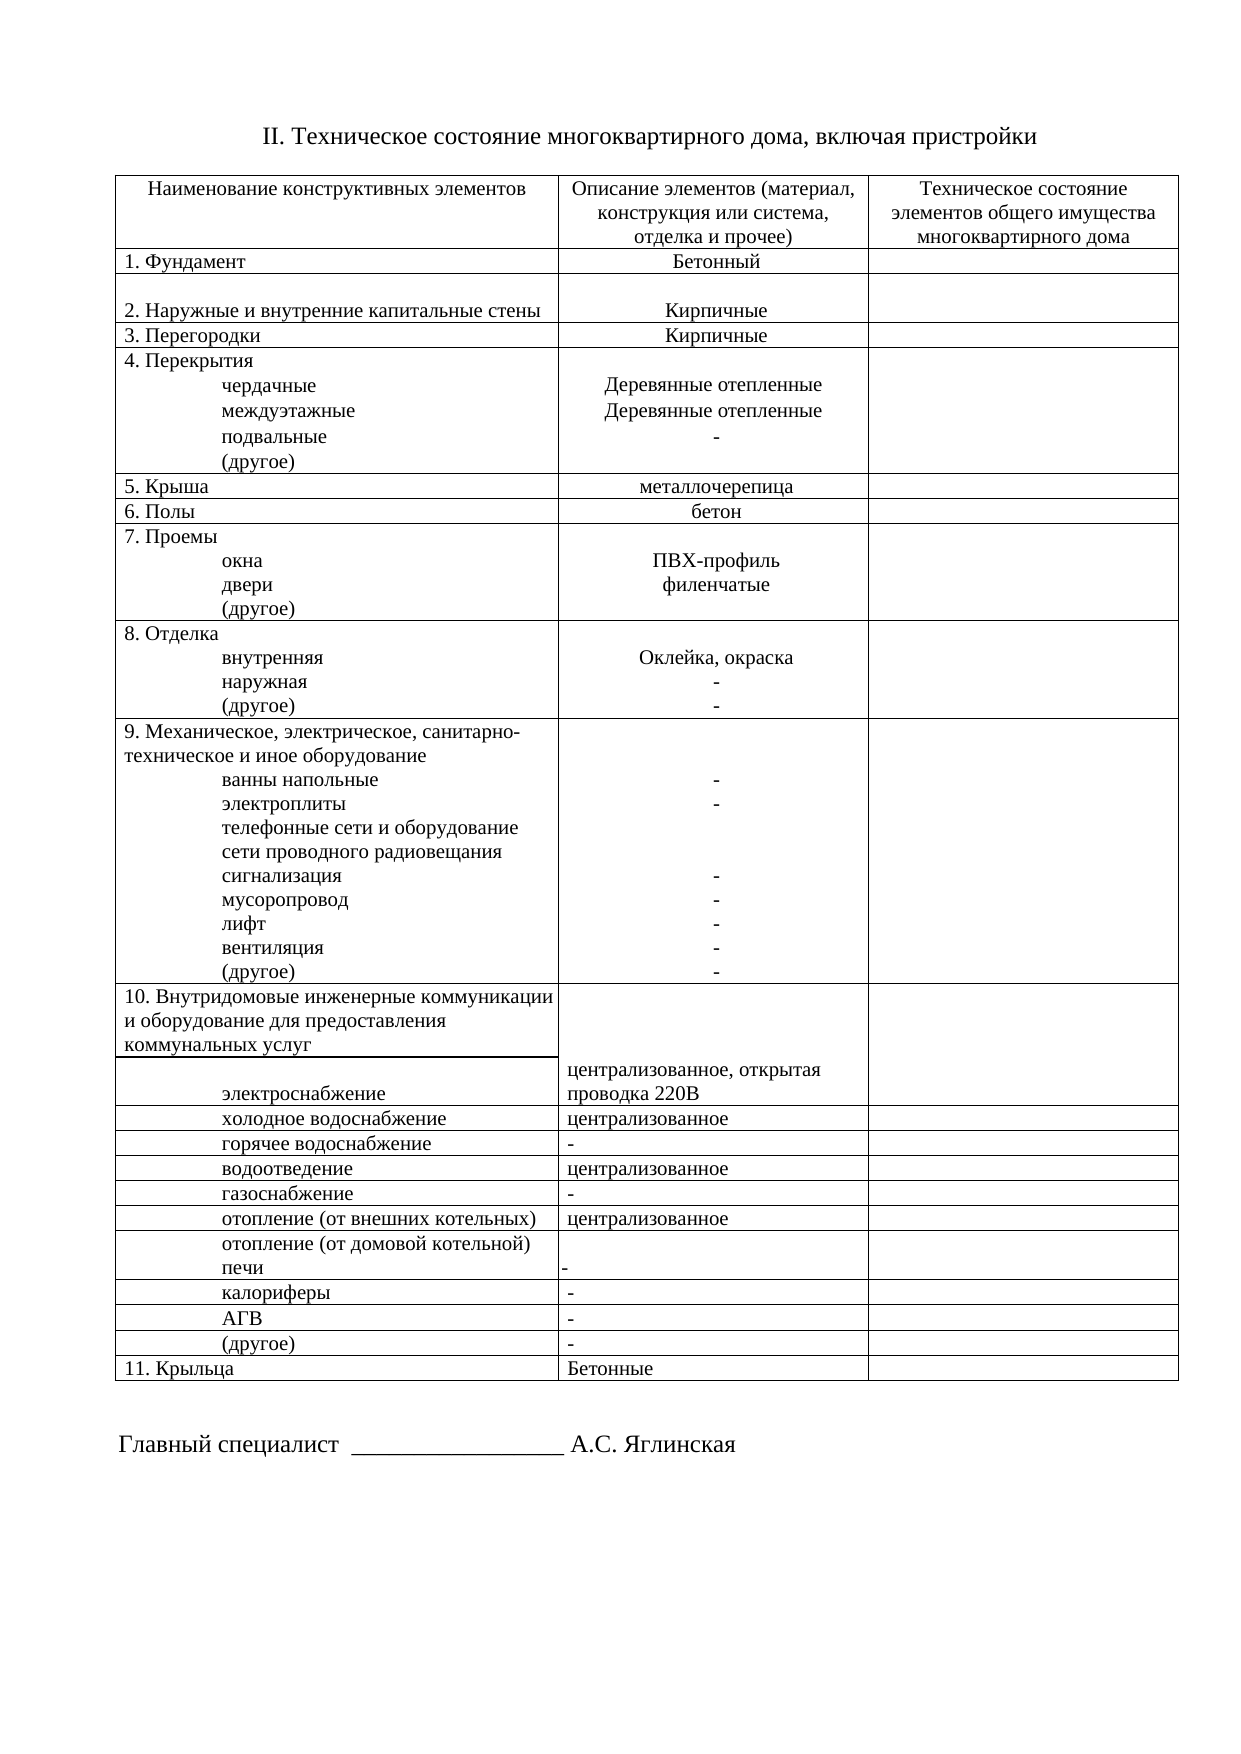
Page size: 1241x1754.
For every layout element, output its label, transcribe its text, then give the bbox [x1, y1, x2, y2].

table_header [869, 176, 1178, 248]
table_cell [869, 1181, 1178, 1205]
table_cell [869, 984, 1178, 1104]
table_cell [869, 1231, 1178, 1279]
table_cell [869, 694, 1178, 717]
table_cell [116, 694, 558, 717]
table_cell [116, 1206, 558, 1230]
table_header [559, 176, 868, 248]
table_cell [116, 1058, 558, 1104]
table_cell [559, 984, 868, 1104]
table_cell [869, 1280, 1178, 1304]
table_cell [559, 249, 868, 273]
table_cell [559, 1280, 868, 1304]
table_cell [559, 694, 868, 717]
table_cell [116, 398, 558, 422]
text Главный специалист _________________ А.С. Яглинская [118, 1429, 1181, 1458]
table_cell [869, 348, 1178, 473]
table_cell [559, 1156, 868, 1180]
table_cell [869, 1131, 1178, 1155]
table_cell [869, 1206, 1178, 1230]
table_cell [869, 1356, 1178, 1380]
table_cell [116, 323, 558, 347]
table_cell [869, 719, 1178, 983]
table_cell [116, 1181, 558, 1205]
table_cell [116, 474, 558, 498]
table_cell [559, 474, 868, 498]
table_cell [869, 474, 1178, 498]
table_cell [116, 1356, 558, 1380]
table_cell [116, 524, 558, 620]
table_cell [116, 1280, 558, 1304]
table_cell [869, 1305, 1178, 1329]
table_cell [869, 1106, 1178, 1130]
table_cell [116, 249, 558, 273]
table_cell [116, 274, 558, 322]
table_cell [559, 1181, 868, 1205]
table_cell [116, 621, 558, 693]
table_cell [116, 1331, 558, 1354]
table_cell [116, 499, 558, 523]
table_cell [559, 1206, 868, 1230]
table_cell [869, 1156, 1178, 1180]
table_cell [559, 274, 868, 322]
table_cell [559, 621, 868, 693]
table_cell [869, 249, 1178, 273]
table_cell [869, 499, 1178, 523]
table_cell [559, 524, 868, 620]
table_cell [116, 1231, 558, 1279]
text II. Техническое состояние многоквартирного дома, включая пристройки [118, 121, 1181, 149]
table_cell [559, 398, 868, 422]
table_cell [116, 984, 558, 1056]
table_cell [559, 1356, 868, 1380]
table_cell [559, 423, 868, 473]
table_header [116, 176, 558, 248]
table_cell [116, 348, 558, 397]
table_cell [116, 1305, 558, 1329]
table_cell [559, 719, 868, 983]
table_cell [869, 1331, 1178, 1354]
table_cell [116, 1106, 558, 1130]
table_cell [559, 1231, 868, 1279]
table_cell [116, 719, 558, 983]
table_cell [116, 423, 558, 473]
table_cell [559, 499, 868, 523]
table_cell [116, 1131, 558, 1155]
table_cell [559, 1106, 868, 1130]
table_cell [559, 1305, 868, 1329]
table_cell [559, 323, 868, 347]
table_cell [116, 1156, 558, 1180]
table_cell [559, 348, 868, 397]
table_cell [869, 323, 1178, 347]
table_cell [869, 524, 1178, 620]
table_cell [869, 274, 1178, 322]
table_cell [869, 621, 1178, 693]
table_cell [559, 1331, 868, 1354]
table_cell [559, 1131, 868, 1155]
